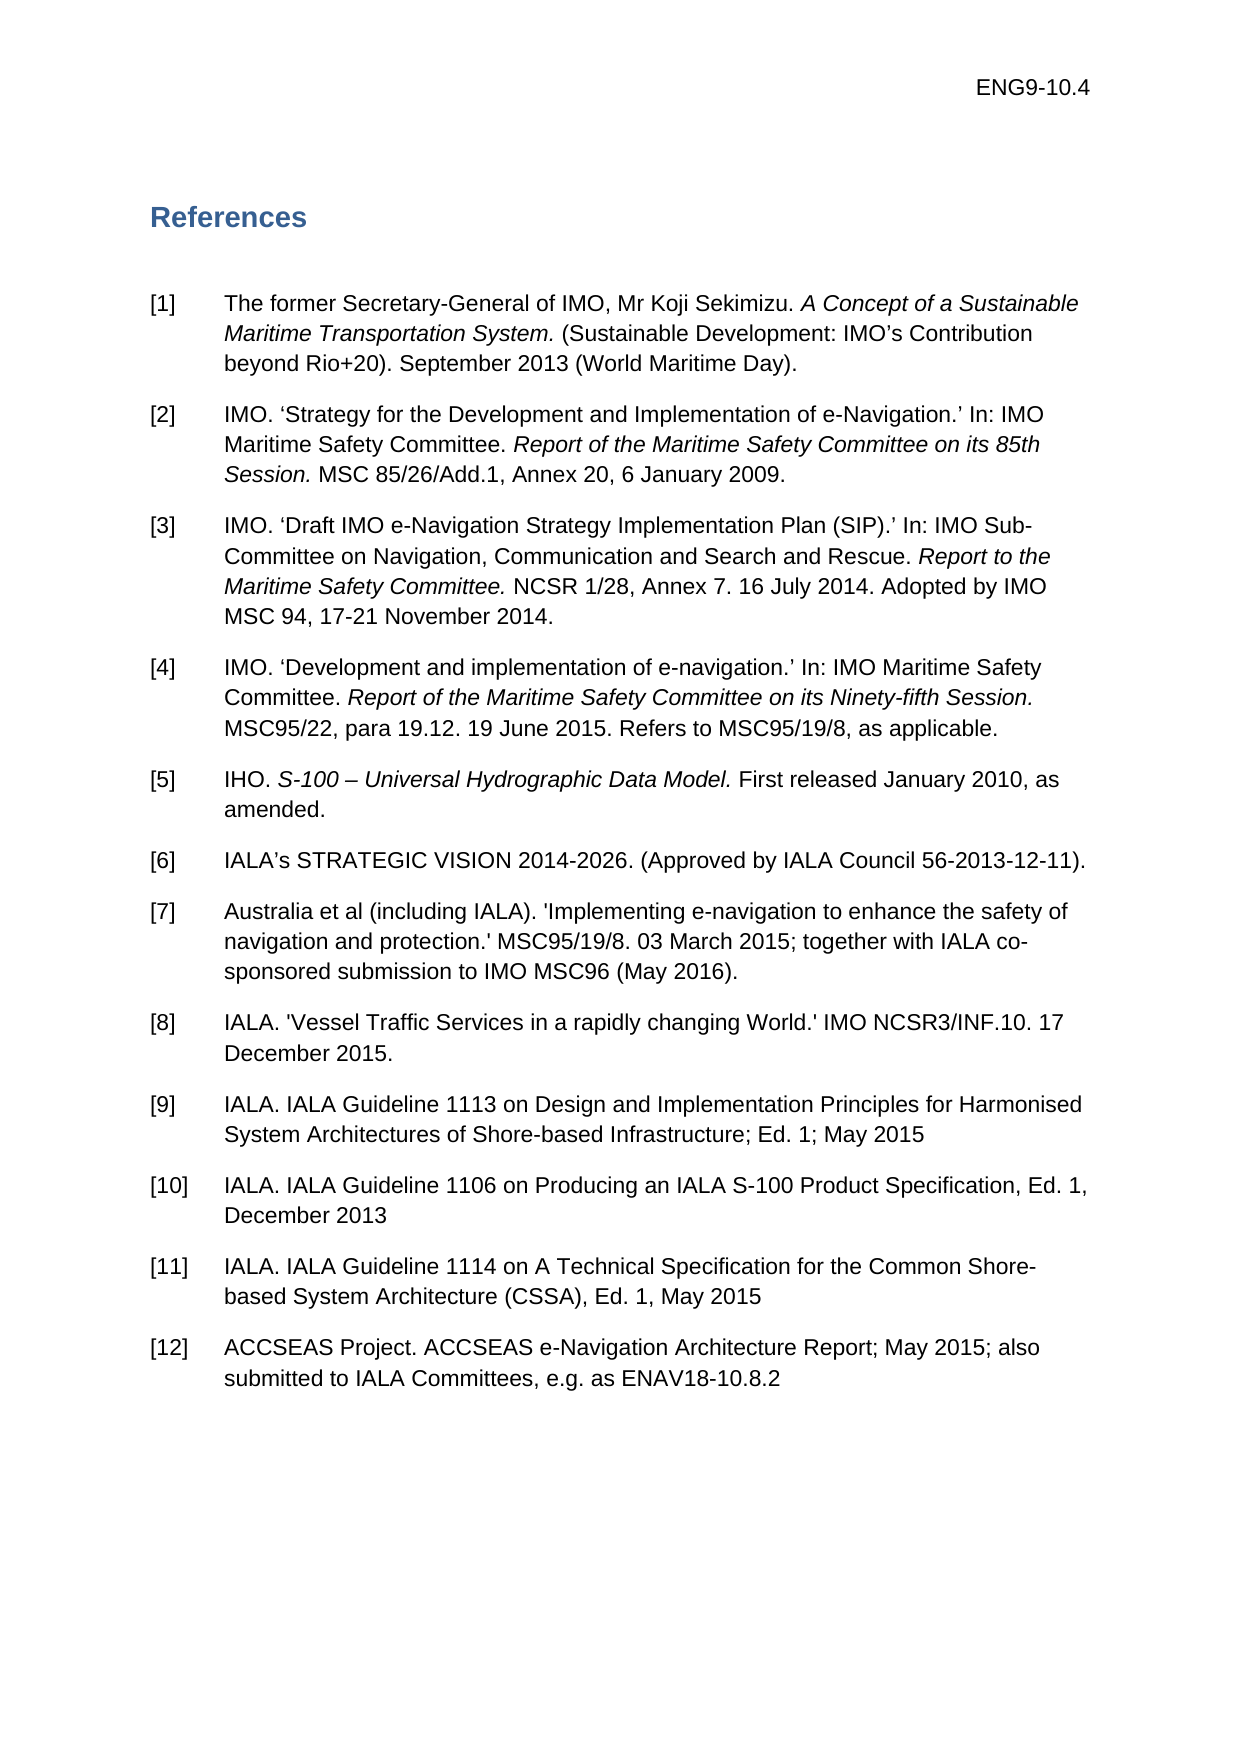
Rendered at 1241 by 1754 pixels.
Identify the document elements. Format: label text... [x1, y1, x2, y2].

text [12] ACCSEAS Project. ACCSEAS e-Navigation Architecture Report; May 2015; also submitted to IALA Committees, e.g. as ENAV18-10.8.2 [150, 1334, 1090, 1391]
text [1] The former Secretary-General of IMO, Mr Koji Sekimizu. A Concept of a Sustainable Maritime Transportation System. (Sustainable Development: IMO’s Contribution beyond Rio+20). September 2013 (World Maritime Day). [150, 289, 1090, 376]
text [8] IALA. 'Vessel Traffic Services in a rapidly changing World.' IMO NCSR3/INF.10. 17 December 2015. [150, 1009, 1090, 1066]
subtitle References [150, 200, 1090, 233]
text [9] IALA. IALA Guideline 1113 on Design and Implementation Principles for Harmonised System Architectures of Shore-based Infrastructure; Ed. 1; May 2015 [150, 1091, 1090, 1147]
text [2] IMO. ‘Strategy for the Development and Implementation of e-Navigation.’ In: IMO Maritime Safety Committee. Report of the Maritime Safety Committee on its 85th Session. MSC 85/26/Add.1, Annex 20, 6 January 2009. [150, 401, 1090, 488]
text [10] IALA. IALA Guideline 1106 on Producing an IALA S-100 Product Specification, Ed. 1, December 2013 [150, 1172, 1090, 1228]
text [6] IALA’s STRATEGIC VISION 2014-2026. (Approved by IALA Council 56-2013-12-11). [150, 847, 1090, 873]
text [4] IMO. ‘Development and implementation of e-navigation.’ In: IMO Maritime Safety Committee. Report of the Maritime Safety Committee on its Ninety-fifth Session. MSC95/22, para 19.12. 19 June 2015. Refers to MSC95/19/8, as applicable. [150, 654, 1090, 741]
text [11] IALA. IALA Guideline 1114 on A Technical Specification for the Common Shore-based System Architecture (CSSA), Ed. 1, May 2015 [150, 1253, 1090, 1310]
text [7] Australia et al (including IALA). 'Implementing e-navigation to enhance the safety of navigation and protection.' MSC95/19/8. 03 March 2015; together with IALA co-sponsored submission to IMO MSC96 (May 2016). [150, 898, 1090, 985]
text [3] IMO. ‘Draft IMO e-Navigation Strategy Implementation Plan (SIP).’ In: IMO Sub-Committee on Navigation, Communication and Search and Rescue. Report to the Maritime Safety Committee. NCSR 1/28, Annex 7. 16 July 2014. Adopted by IMO MSC 94, 17-21 November 2014. [150, 512, 1090, 629]
text [5] IHO. S-100 – Universal Hydrographic Data Model. First released January 2010, as amended. [150, 766, 1090, 822]
